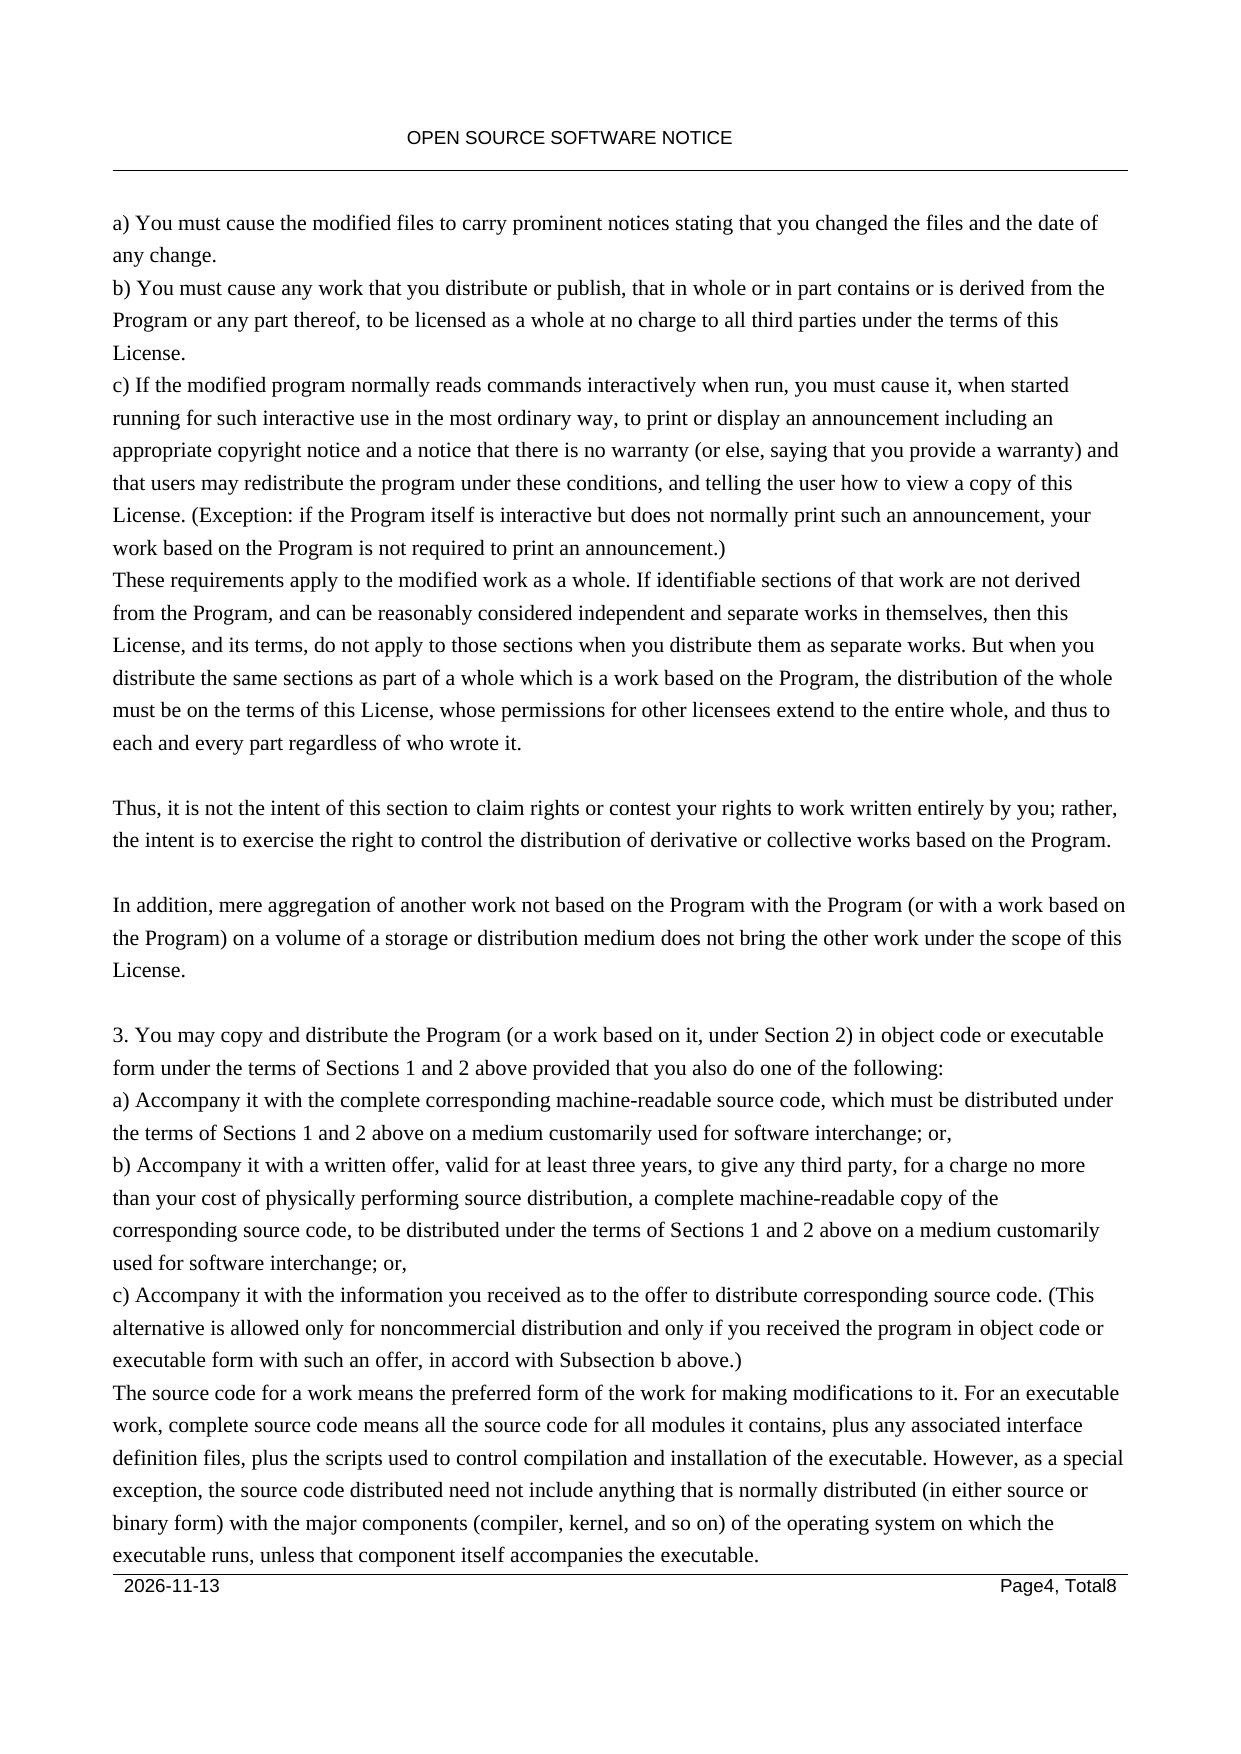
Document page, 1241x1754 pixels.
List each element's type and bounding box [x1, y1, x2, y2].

text [112, 206, 1128, 1571]
